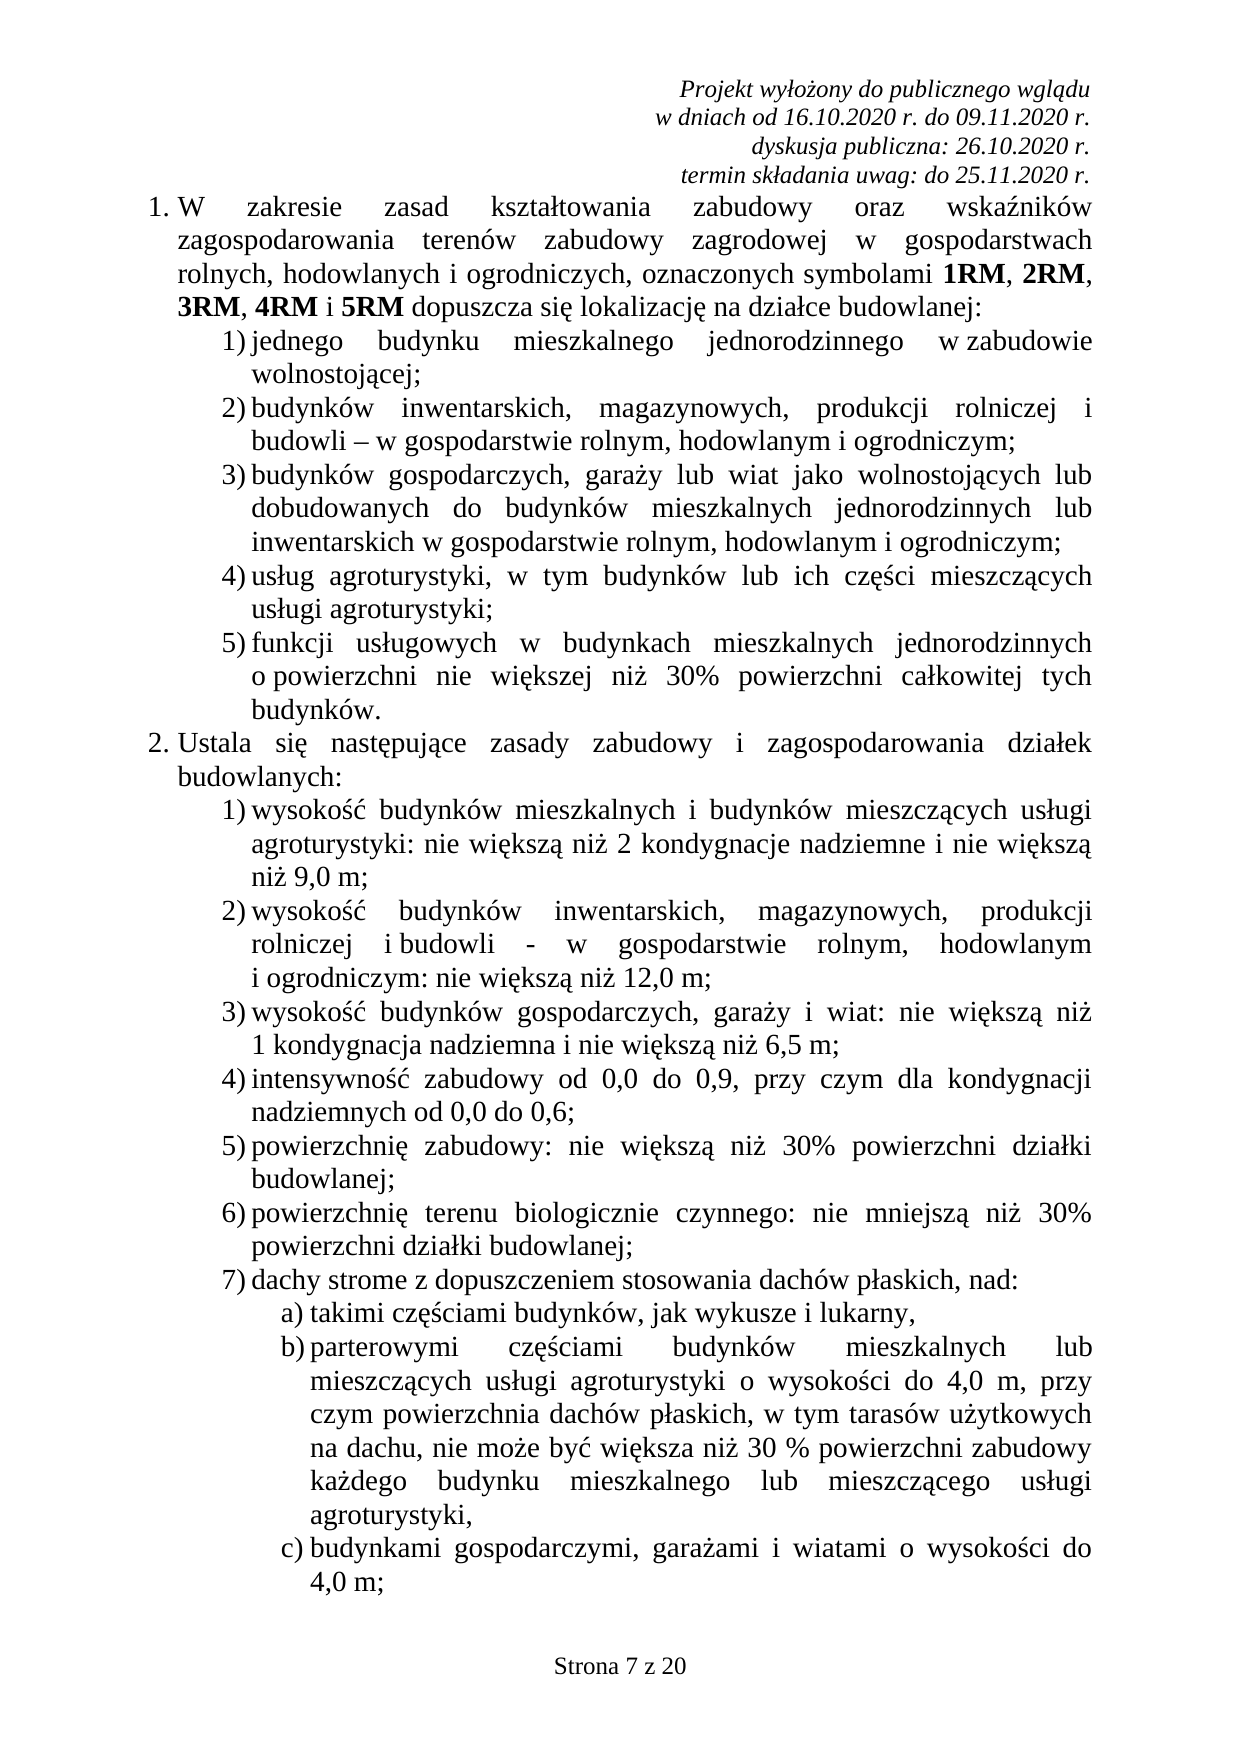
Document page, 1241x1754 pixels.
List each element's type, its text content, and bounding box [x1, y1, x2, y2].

list powierzchnię terenu biologicznie czynnego: nie mniejszą niż 30% powierzchni działki budowlanej; [221, 1195, 1093, 1262]
list wysokość budynków gospodarczych, garaży i wiat: nie większą niż 1 kondygnacja nadziemna i nie większą niż 6,5 m; [221, 994, 1093, 1061]
list Ustala się następujące zasady zabudowy i zagospodarowania działek budowlanych: [148, 725, 1093, 792]
list W zakresie zasad kształtowania zabudowy oraz wskaźników zagospodarowania terenów zabudowy zagrodowej w gospodarstwach rolnych, hodowlanych i ogrodniczych, oznaczonych symbolami 1RM, 2RM, 3RM, 4RM i 5RM dopuszcza się lokalizację na działce budowlanej: [148, 189, 1093, 323]
list funkcji usługowych w budynkach mieszkalnych jednorodzinnych o powierzchni nie większej niż 30% powierzchni całkowitej tych budynków. [221, 625, 1093, 725]
list wysokość budynków mieszkalnych i budynków mieszczących usługi agroturystyki: nie większą niż 2 kondygnacje nadziemne i nie większą niż 9,0 m; [221, 792, 1093, 893]
list jednego budynku mieszkalnego jednorodzinnego w zabudowie wolnostojącej; [221, 323, 1093, 390]
list intensywność zabudowy od 0,0 do 0,9, przy czym dla kondygnacji nadziemnych od 0,0 do 0,6; [221, 1061, 1093, 1128]
list wysokość budynków inwentarskich, magazynowych, produkcji rolniczej i budowli - w gospodarstwie rolnym, hodowlanym i ogrodniczym: nie większą niż 12,0 m; [221, 893, 1093, 994]
list dachy strome z dopuszczeniem stosowania dachów płaskich, nad: [221, 1262, 1093, 1296]
list budynków gospodarczych, garaży lub wiat jako wolnostojących lub dobudowanych do budynków mieszkalnych jednorodzinnych lub inwentarskich w gospodarstwie rolnym, hodowlanym i ogrodniczym; [221, 457, 1093, 558]
list usług agroturystyki, w tym budynków lub ich części mieszczących usługi agroturystyki; [221, 558, 1093, 625]
list takimi częściami budynków, jak wykusze i lukarny, [281, 1296, 1093, 1329]
list parterowymi częściami budynków mieszkalnych lub mieszczących usługi agroturystyki o wysokości do 4,0 m, przy czym powierzchnia dachów płaskich, w tym tarasów użytkowych na dachu, nie może być większa niż 30 % powierzchni zabudowy każdego budynku mieszkalnego lub mieszczącego usługi agroturystyki, [281, 1329, 1093, 1530]
list powierzchnię zabudowy: nie większą niż 30% powierzchni działki budowlanej; [221, 1128, 1093, 1195]
list budynków inwentarskich, magazynowych, produkcji rolniczej i budowli – w gospodarstwie rolnym, hodowlanym i ogrodniczym; [221, 390, 1093, 457]
list budynkami gospodarczymi, garażami i wiatami o wysokości do 4,0 m; [281, 1530, 1093, 1597]
